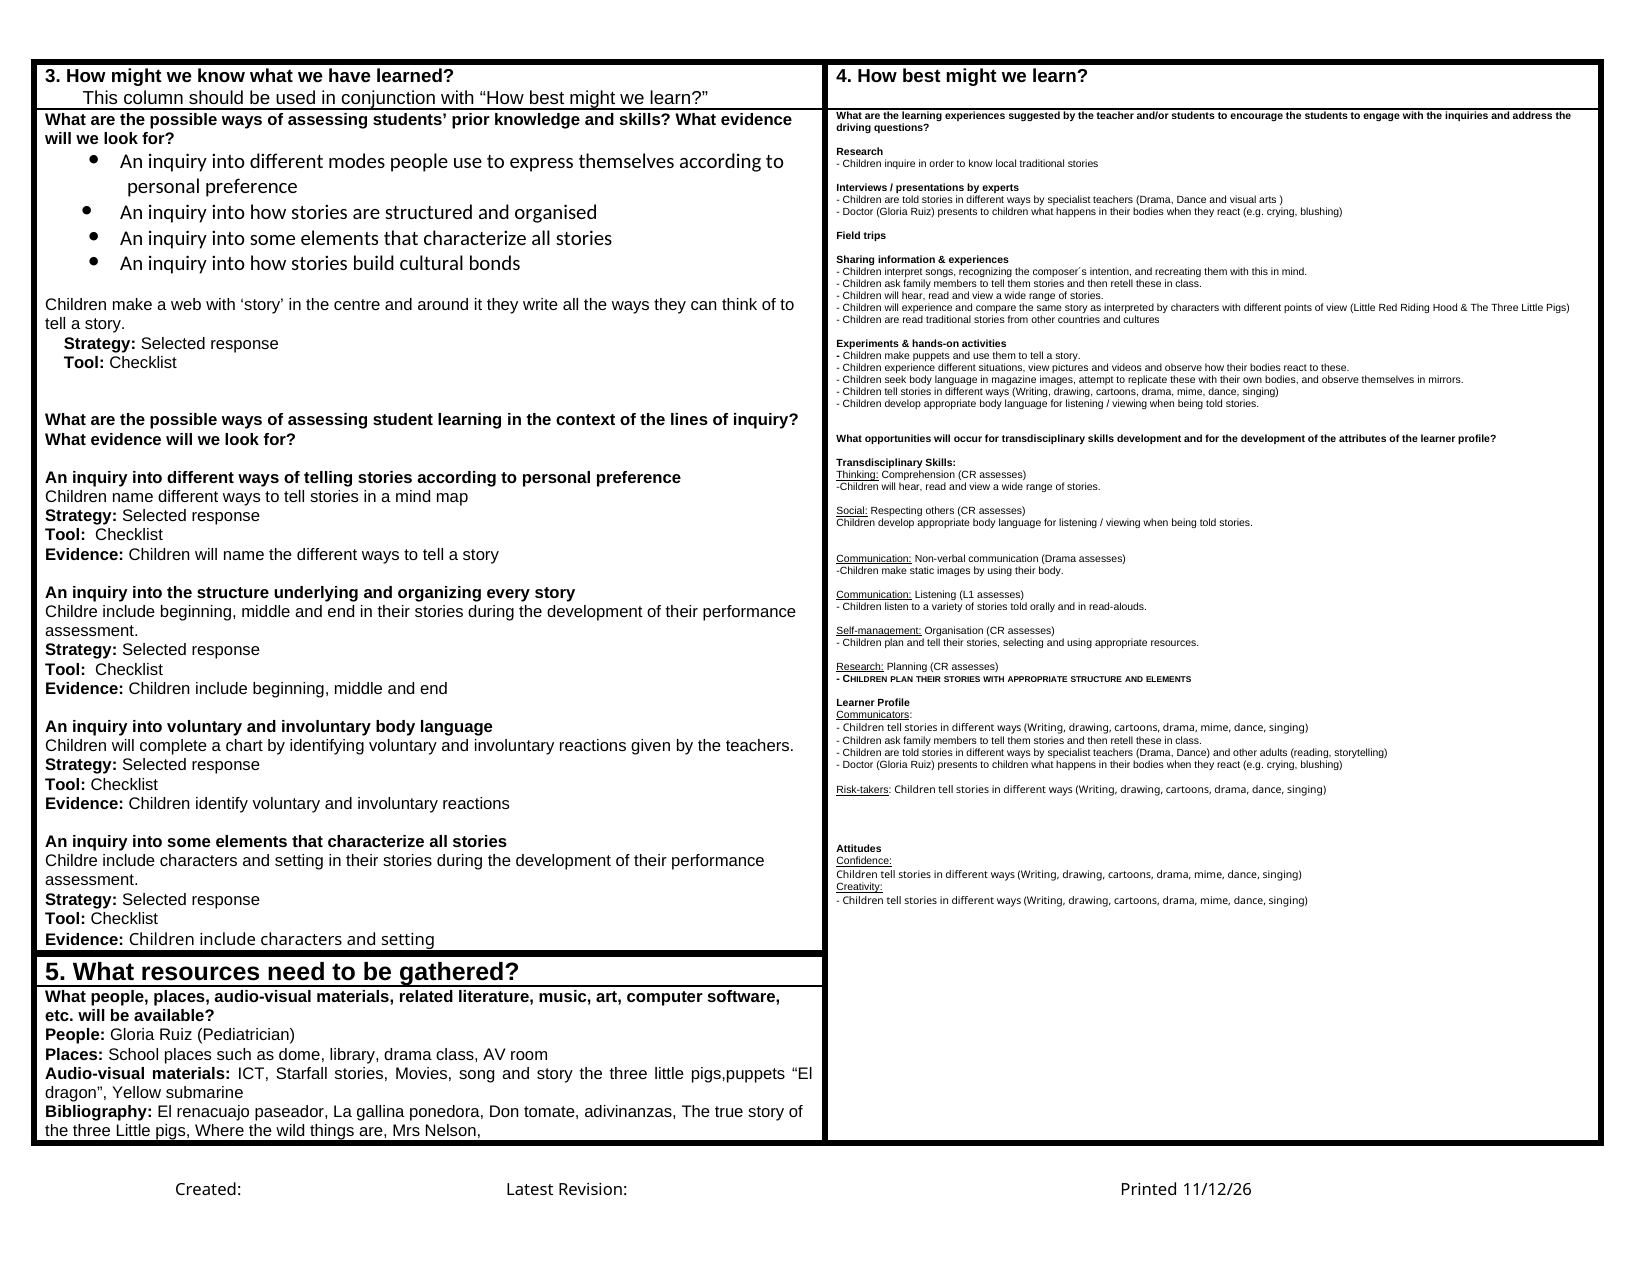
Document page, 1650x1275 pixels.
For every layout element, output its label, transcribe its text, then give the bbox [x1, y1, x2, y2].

table_header 3. How might we know what we have learned? This column should be used in conjunction with “How best might we learn?” [37, 65, 822, 108]
table_cell What are the learning experiences suggested by the teacher and/or students to encourage the students to engage with the inquiries and address the driving questions? Research - Children inquire in order to know local traditional stories Interviews / presentations by experts - Children are told stories in different ways by specialist teachers (Drama, Dance and visual arts ) - Doctor (Gloria Ruiz) presents to children what happens in their bodies when they react (e.g. crying, blushing) Field trips Sharing information & experiences - Children interpret songs, recognizing the composer´s intention, and recreating them with this in mind. - Children ask family members to tell them stories and then retell these in class. - Children will hear, read and view a wide range of stories. - Children will experience and compare the same story as interpreted by characters with different points of view (Little Red Riding Hood & The Three Little Pigs) - Children are read traditional stories from other countries and cultures Experiments & hands-on activities - Children make puppets and use them to tell a story. - Children experience different situations, view pictures and videos and observe how their bodies react to these. - Children seek body language in magazine images, attempt to replicate these with their own bodies, and observe themselves in mirrors. - Children tell stories in different ways (Writing, drawing, cartoons, drama, mime, dance, singing) - Children develop appropriate body language for listening / viewing when being told stories. What opportunities will occur for transdisciplinary skills development and for the development of the attributes of the learner profile? Transdisciplinary Skills: Thinking: Comprehension (CR assesses) -Children will hear, read and view a wide range of stories. Social: Respecting others (CR assesses) Children develop appropriate body language for listening / viewing when being told stories. Communication: Non-verbal communication (Drama assesses) -Children make static images by using their body. Communication: Listening (L1 assesses) - Children listen to a variety of stories told orally and in read-alouds. Self-management: Organisation (CR assesses) - Children plan and tell their stories, selecting and using appropriate resources. Research: Planning (CR assesses) - Children plan their stories with appropriate structure and elements Learner Profile Communicators: - Children tell stories in different ways (Writing, drawing, cartoons, drama, mime, dance, singing) - Children ask family members to tell them stories and then retell these in class. - Children are told stories in different ways by specialist teachers (Drama, Dance) and other adults (reading, storytelling) - Doctor (Gloria Ruiz) presents to children what happens in their bodies when they react (e.g. crying, blushing) Risk-takers: Children tell stories in different ways (Writing, drawing, cartoons, drama, dance, singing) Attitudes Confidence: Children tell stories in different ways (Writing, drawing, cartoons, drama, mime, dance, singing) Creativity: - Children tell stories in different ways (Writing, drawing, cartoons, drama, mime, dance, singing) [828, 110, 1598, 1140]
table_header 4. How best might we learn? [828, 65, 1598, 108]
table_cell What people, places, audio-visual materials, related literature, music, art, computer software, etc. will be available? People: Gloria Ruiz (Pediatrician) Places: School places such as dome, library, drama class, AV room Audio-visual materials: ICT, Starfall stories, Movies, song and story the three little pigs,puppets “El dragon”, Yellow submarine Bibliography: El renacuajo paseador, La gallina ponedora, Don tomate, adivinanzas, The true story of the three Little pigs, Where the wild things are, Mrs Nelson, [37, 987, 822, 1140]
table_cell What are the possible ways of assessing students’ prior knowledge and skills? What evidence will we look for? An inquiry into different modes people use to express themselves according to personal preference An inquiry into how stories are structured and organised An inquiry into some elements that characterize all stories An inquiry into how stories build cultural bonds Children make a web with ‘story’ in the centre and around it they write all the ways they can think of to tell a story. Strategy: Selected response Tool: Checklist What are the possible ways of assessing student learning in the context of the lines of inquiry? What evidence will we look for? An inquiry into different ways of telling stories according to personal preference Children name different ways to tell stories in a mind map Strategy: Selected response Tool: Checklist Evidence: Children will name the different ways to tell a story An inquiry into the structure underlying and organizing every story Childre include beginning, middle and end in their stories during the development of their performance assessment. Strategy: Selected response Tool: Checklist Evidence: Children include beginning, middle and end An inquiry into voluntary and involuntary body language Children will complete a chart by identifying voluntary and involuntary reactions given by the teachers. Strategy: Selected response Tool: Checklist Evidence: Children identify voluntary and involuntary reactions An inquiry into some elements that characterize all stories Childre include characters and setting in their stories during the development of their performance assessment. Strategy: Selected response Tool: Checklist Evidence: Children include characters and setting [37, 110, 822, 950]
table_cell 5. What resources need to be gathered? [37, 957, 822, 985]
